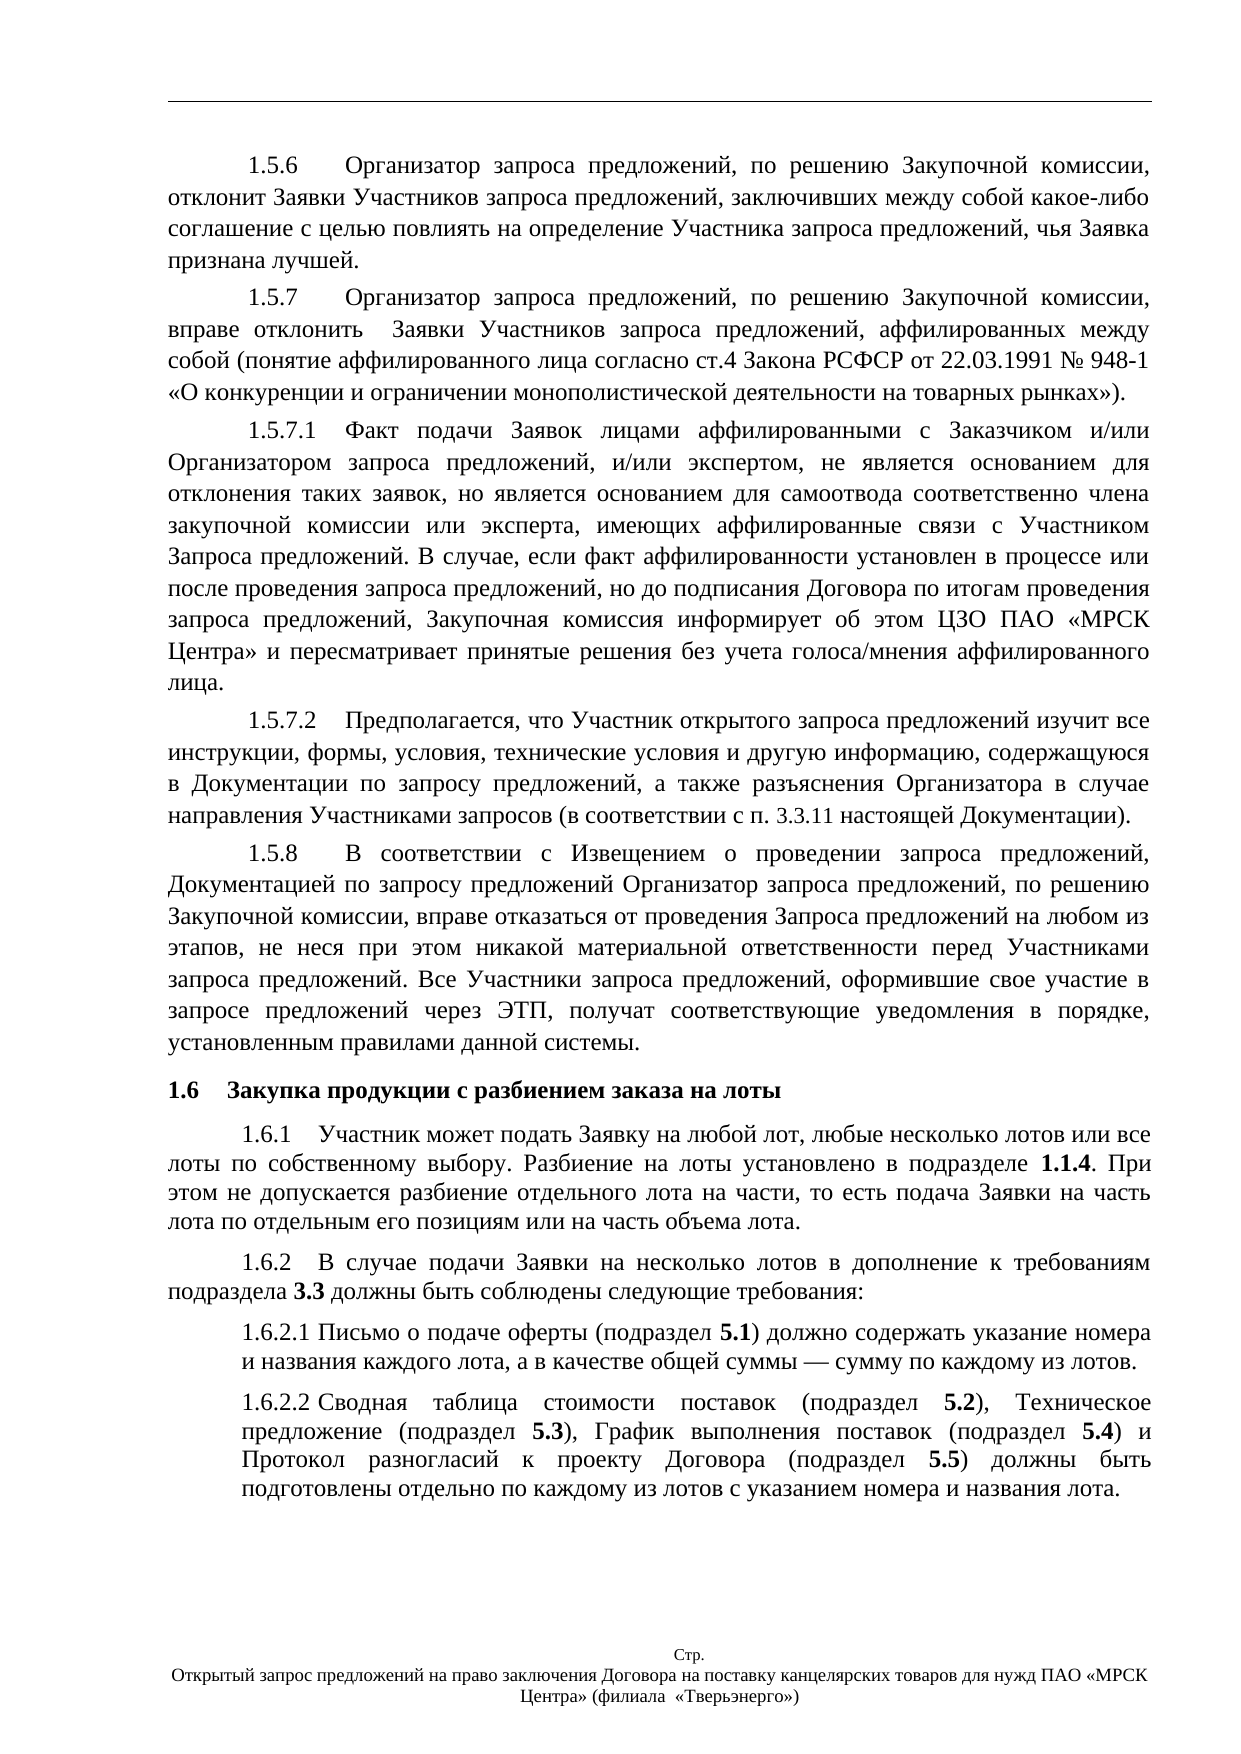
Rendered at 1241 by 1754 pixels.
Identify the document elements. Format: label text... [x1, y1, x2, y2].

subtitle Участник может подать Заявку на любой лот, любые несколько лотов или все лоты по собственному выбору. Разбиение на лоты установлено в подразделе 1.1.4. При этом не допускается разбиение отдельного лота на части, то есть подача Заявки на часть лота по отдельным его позициям или на часть объема лота. [168, 1119, 1152, 1234]
subtitle Закупка продукции с разбиением заказа на лоты [168, 1075, 1152, 1104]
list Предполагается, что Участник открытого запроса предложений изучит все инструкции, формы, условия, технические условия и другую информацию, содержащуюся в Документации по запросу предложений, а также разъяснения Организатора в случае направления Участниками запросов (в соответствии с п. 3.3.11 настоящей Документации). [168, 705, 1150, 829]
list Организатор запроса предложений, по решению Закупочной комиссии, отклонит Заявки Участников запроса предложений, заключивших между собой какое-либо соглашение с целью повлиять на определение Участника запроса предложений, чья Заявка признана лучшей. [168, 150, 1150, 273]
list Организатор запроса предложений, по решению Закупочной комиссии, вправе отклонить Заявки Участников запроса предложений, аффилированных между собой (понятие аффилированного лица согласно ст.4 Закона РСФСР от 22.03.1991 № 948-1 «О конкуренции и ограничении монополистической деятельности на товарных рынках»). [168, 282, 1150, 406]
list В соответствии с Извещением о проведении запроса предложений, Документацией по запросу предложений Организатор запроса предложений, по решению Закупочной комиссии, вправе отказаться от проведения Запроса предложений на любом из этапов, не неся при этом никакой материальной ответственности перед Участниками запроса предложений. Все Участники запроса предложений, оформившие свое участие в запросе предложений через ЭТП, получат соответствующие уведомления в порядке, установленным правилами данной системы. [168, 838, 1150, 1056]
subtitle Письмо о подаче оферты (подраздел 5.1) должно содержать указание номера и названия каждого лота, а в качестве общей суммы — сумму по каждому из лотов. [241, 1317, 1152, 1374]
subtitle Сводная таблица стоимости поставок (подраздел 5.2), Техническое предложение (подраздел 5.3), График выполнения поставок (подраздел 5.4) и Протокол разногласий к проекту Договора (подраздел 5.5) должны быть подготовлены отдельно по каждому из лотов с указанием номера и названия лота. [241, 1387, 1152, 1502]
subtitle В случае подачи Заявки на несколько лотов в дополнение к требованиям подраздела 3.3 должны быть соблюдены следующие требования: [168, 1247, 1152, 1304]
list Факт подачи Заявок лицами аффилированными с Заказчиком и/или Организатором запроса предложений, и/или экспертом, не является основанием для отклонения таких заявок, но является основанием для самоотвода соответственно члена закупочной комиссии или эксперта, имеющих аффилированные связи с Участником Запроса предложений. В случае, если факт аффилированности установлен в процессе или после проведения запроса предложений, но до подписания Договора по итогам проведения запроса предложений, Закупочная комиссия информирует об этом ЦЗО ПАО «МРСК Центра» и пересматривает принятые решения без учета голоса/мнения аффилированного лица. [168, 415, 1150, 696]
